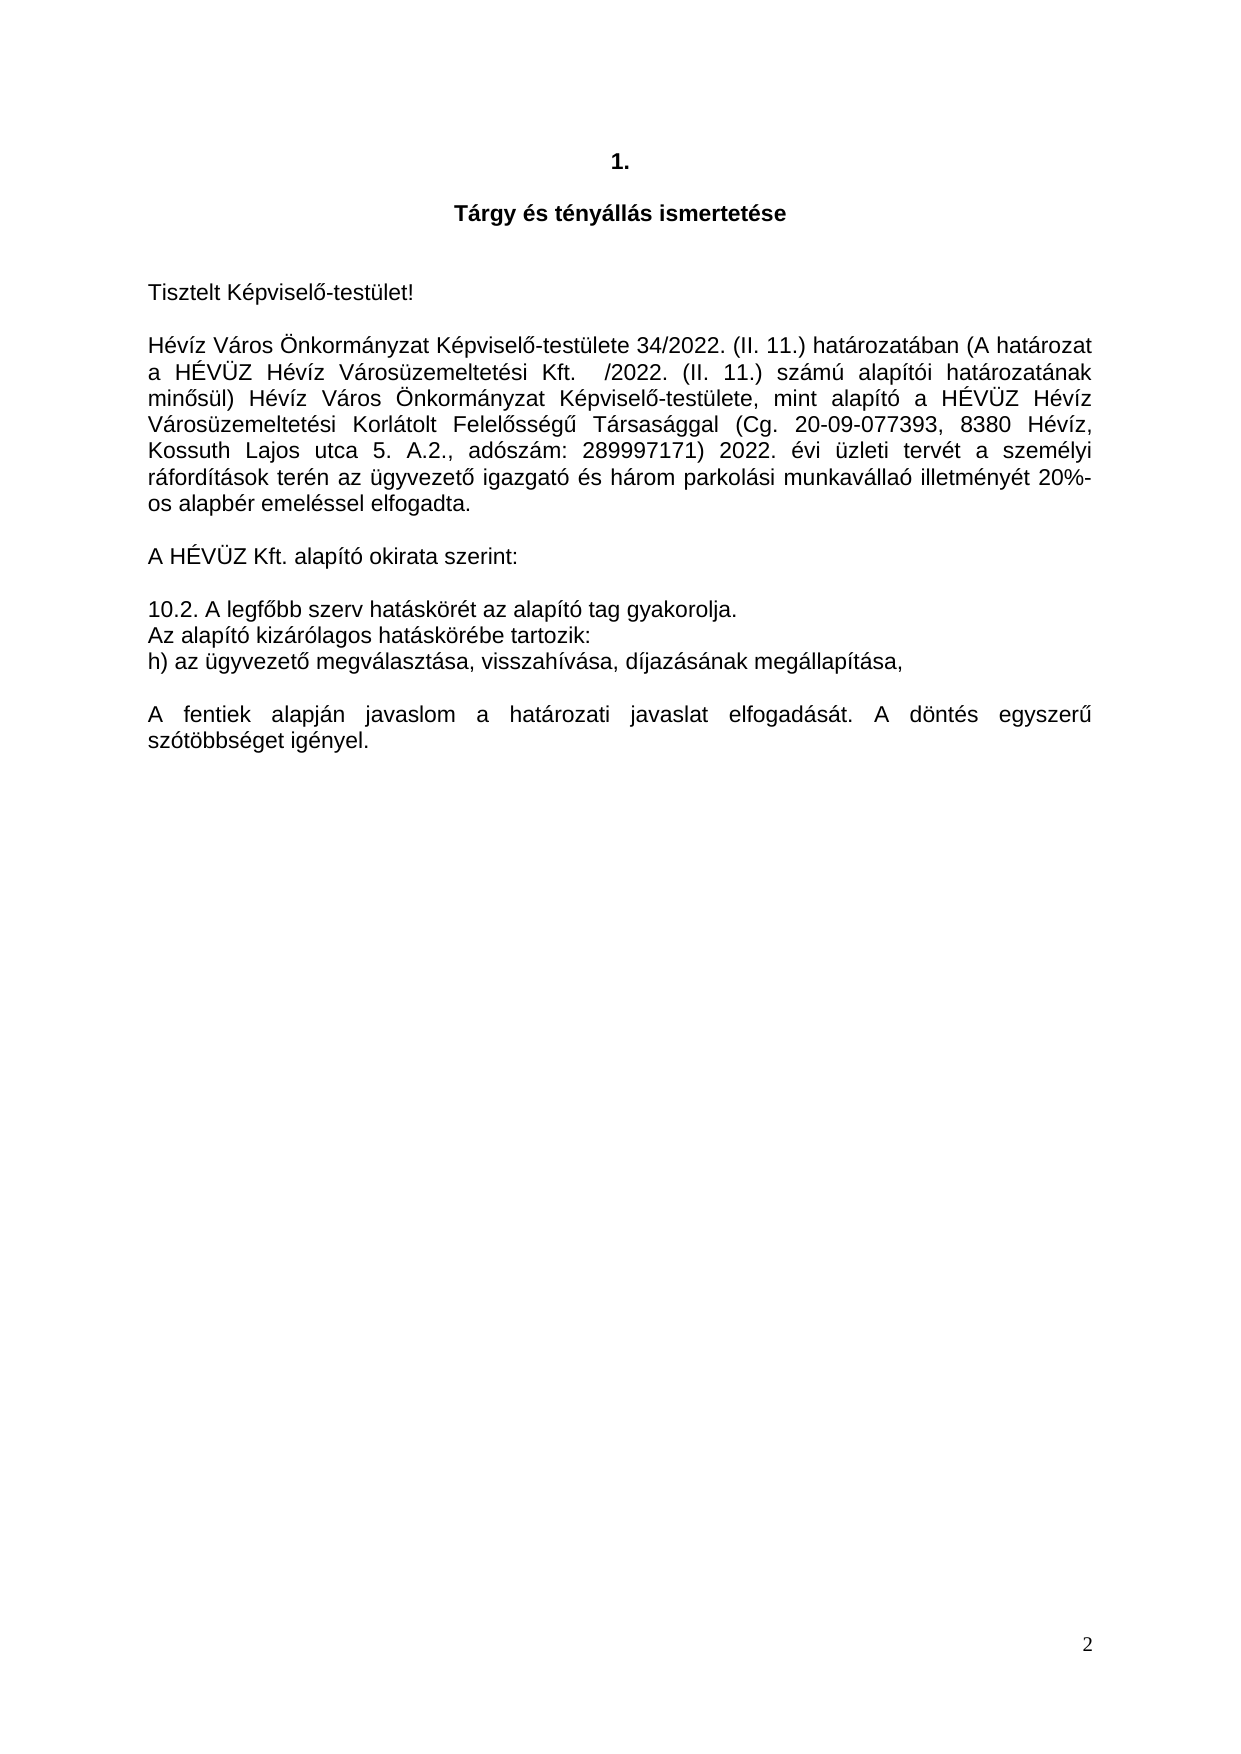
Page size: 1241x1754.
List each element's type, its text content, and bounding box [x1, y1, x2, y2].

text Hévíz Város Önkormányzat Képviselő-testülete 34/2022. (II. 11.) határozatában (A határozat a HÉVÜZ Hévíz Városüzemeltetési Kft. /2022. (II. 11.) számú alapítói határozatának minősül) Hévíz Város Önkormányzat Képviselő-testülete, mint alapító a HÉVÜZ Hévíz Városüzemeltetési Korlátolt Felelősségű Társasággal (Cg. 20-09-077393, 8380 Hévíz, Kossuth Lajos utca 5. A.2., adószám: 289997171) 2022. évi üzleti tervét a személyi ráfordítások terén az ügyvezető igazgató és három parkolási munkavállaó illetményét 20%-os alapbér emeléssel elfogadta. [148, 332, 1093, 517]
text h) az ügyvezető megválasztása, visszahívása, díjazásának megállapítása, [148, 648, 1093, 675]
text A fentiek alapján javaslom a határozati javaslat elfogadását. A döntés egyszerű szótöbbséget igényel. [148, 701, 1093, 754]
text A HÉVÜZ Kft. alapító okirata szerint: [148, 543, 1093, 569]
text 10.2. A legfőbb szerv hatáskörét az alapító tag gyakorolja. [148, 596, 1093, 622]
text 1. [148, 148, 1093, 174]
text Az alapító kizárólagos hatáskörébe tartozik: [148, 622, 1093, 648]
text Tárgy és tényállás ismertetése [148, 200, 1093, 227]
text Tisztelt Képviselő-testület! [148, 279, 1093, 306]
